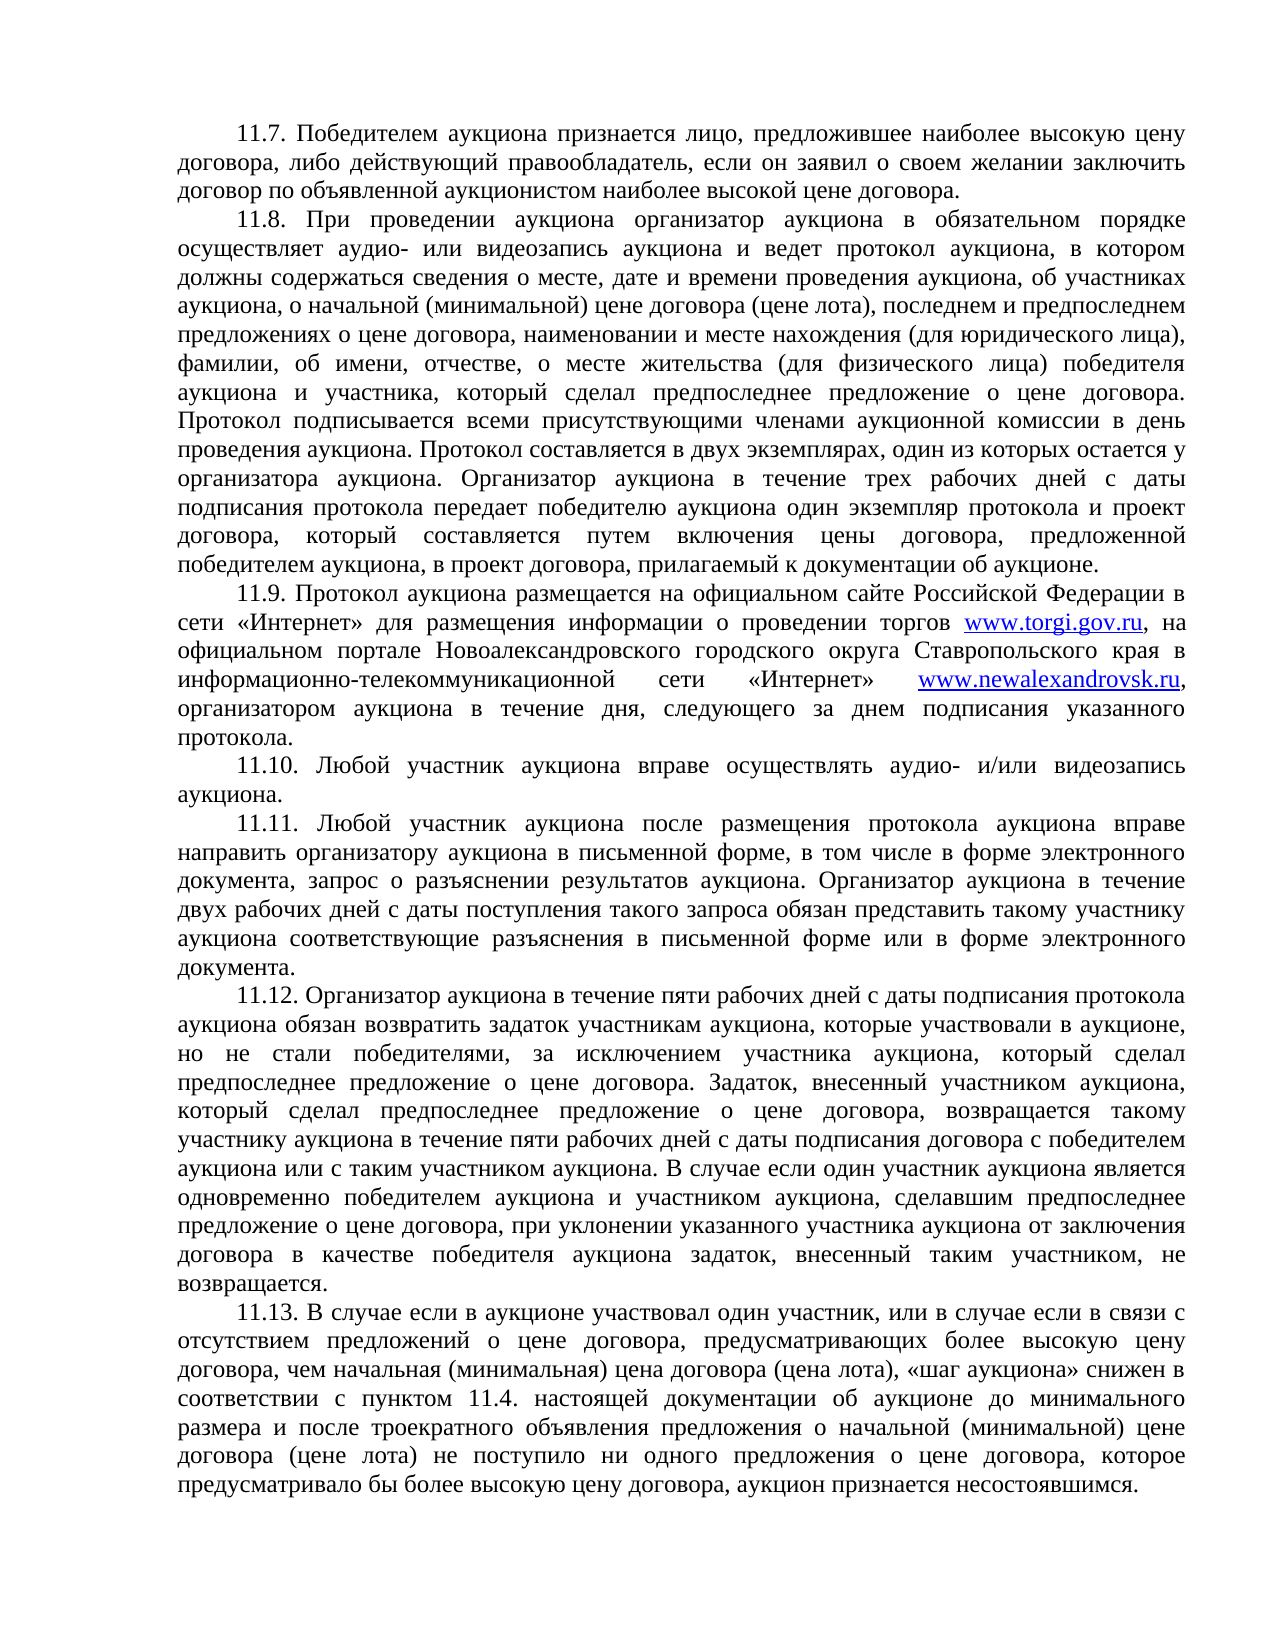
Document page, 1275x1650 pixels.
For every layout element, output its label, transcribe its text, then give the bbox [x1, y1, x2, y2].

text 11.12. Организатор аукциона в течение пяти рабочих дней с даты подписания протокола аукциона обязан возвратить задаток участникам аукциона, которые участвовали в аукционе, но не стали победителями, за исключением участника аукциона, который сделал предпоследнее предложение о цене договора. Задаток, внесенный участником аукциона, который сделал предпоследнее предложение о цене договора, возвращается такому участнику аукциона в течение пяти рабочих дней с даты подписания договора с победителем аукциона или с таким участником аукциона. В случае если один участник аукциона является одновременно победителем аукциона и участником аукциона, сделавшим предпоследнее предложение о цене договора, при уклонении указанного участника аукциона от заключения договора в качестве победителя аукциона задаток, внесенный таким участником, не возвращается. [177, 981, 1186, 1297]
text 11.13. В случае если в аукционе участвовал один участник, или в случае если в связи с отсутствием предложений о цене договора, предусматривающих более высокую цену договора, чем начальная (минимальная) цена договора (цена лота), «шаг аукциона» снижен в соответствии с пунктом 11.4. настоящей документации об аукционе до минимального размера и после троекратного объявления предложения о начальной (минимальной) цене договора (цене лота) не поступило ни одного предложения о цене договора, которое предусматривало бы более высокую цену договора, аукцион признается несостоявшимся. [177, 1297, 1186, 1498]
text 11.9. Протокол аукциона размещается на официальном сайте Российской Федерации в сети «Интернет» для размещения информации о проведении торгов www.torgi.gov.ru, на официальном портале Новоалександровского городского округа Ставропольского края в информационно-телекоммуникационной сети «Интернет» www.newalexandrovsk.ru, организатором аукциона в течение дня, следующего за днем подписания указанного протокола. [177, 578, 1186, 751]
text 11.10. Любой участник аукциона вправе осуществлять аудио- и/или видеозапись аукциона. [177, 751, 1186, 808]
text 11.7. Победителем аукциона признается лицо, предложившее наиболее высокую цену договора, либо действующий правообладатель, если он заявил о своем желании заключить договор по объявленной аукционистом наиболее высокой цене договора. [177, 118, 1186, 204]
text 11.8. При проведении аукциона организатор аукциона в обязательном порядке осуществляет аудио- или видеозапись аукциона и ведет протокол аукциона, в котором должны содержаться сведения о месте, дате и времени проведения аукциона, об участниках аукциона, о начальной (минимальной) цене договора (цене лота), последнем и предпоследнем предложениях о цене договора, наименовании и месте нахождения (для юридического лица), фамилии, об имени, отчестве, о месте жительства (для физического лица) победителя аукциона и участника, который сделал предпоследнее предложение о цене договора. Протокол подписывается всеми присутствующими членами аукционной комиссии в день проведения аукциона. Протокол составляется в двух экземплярах, один из которых остается у организатора аукциона. Организатор аукциона в течение трех рабочих дней с даты подписания протокола передает победителю аукциона один экземпляр протокола и проект договора, который составляется путем включения цены договора, предложенной победителем аукциона, в проект договора, прилагаемый к документации об аукционе. [177, 204, 1186, 578]
text 11.11. Любой участник аукциона после размещения протокола аукциона вправе направить организатору аукциона в письменной форме, в том числе в форме электронного документа, запрос о разъяснении результатов аукциона. Организатор аукциона в течение двух рабочих дней с даты поступления такого запроса обязан представить такому участнику аукциона соответствующие разъяснения в письменной форме или в форме электронного документа. [177, 808, 1186, 981]
